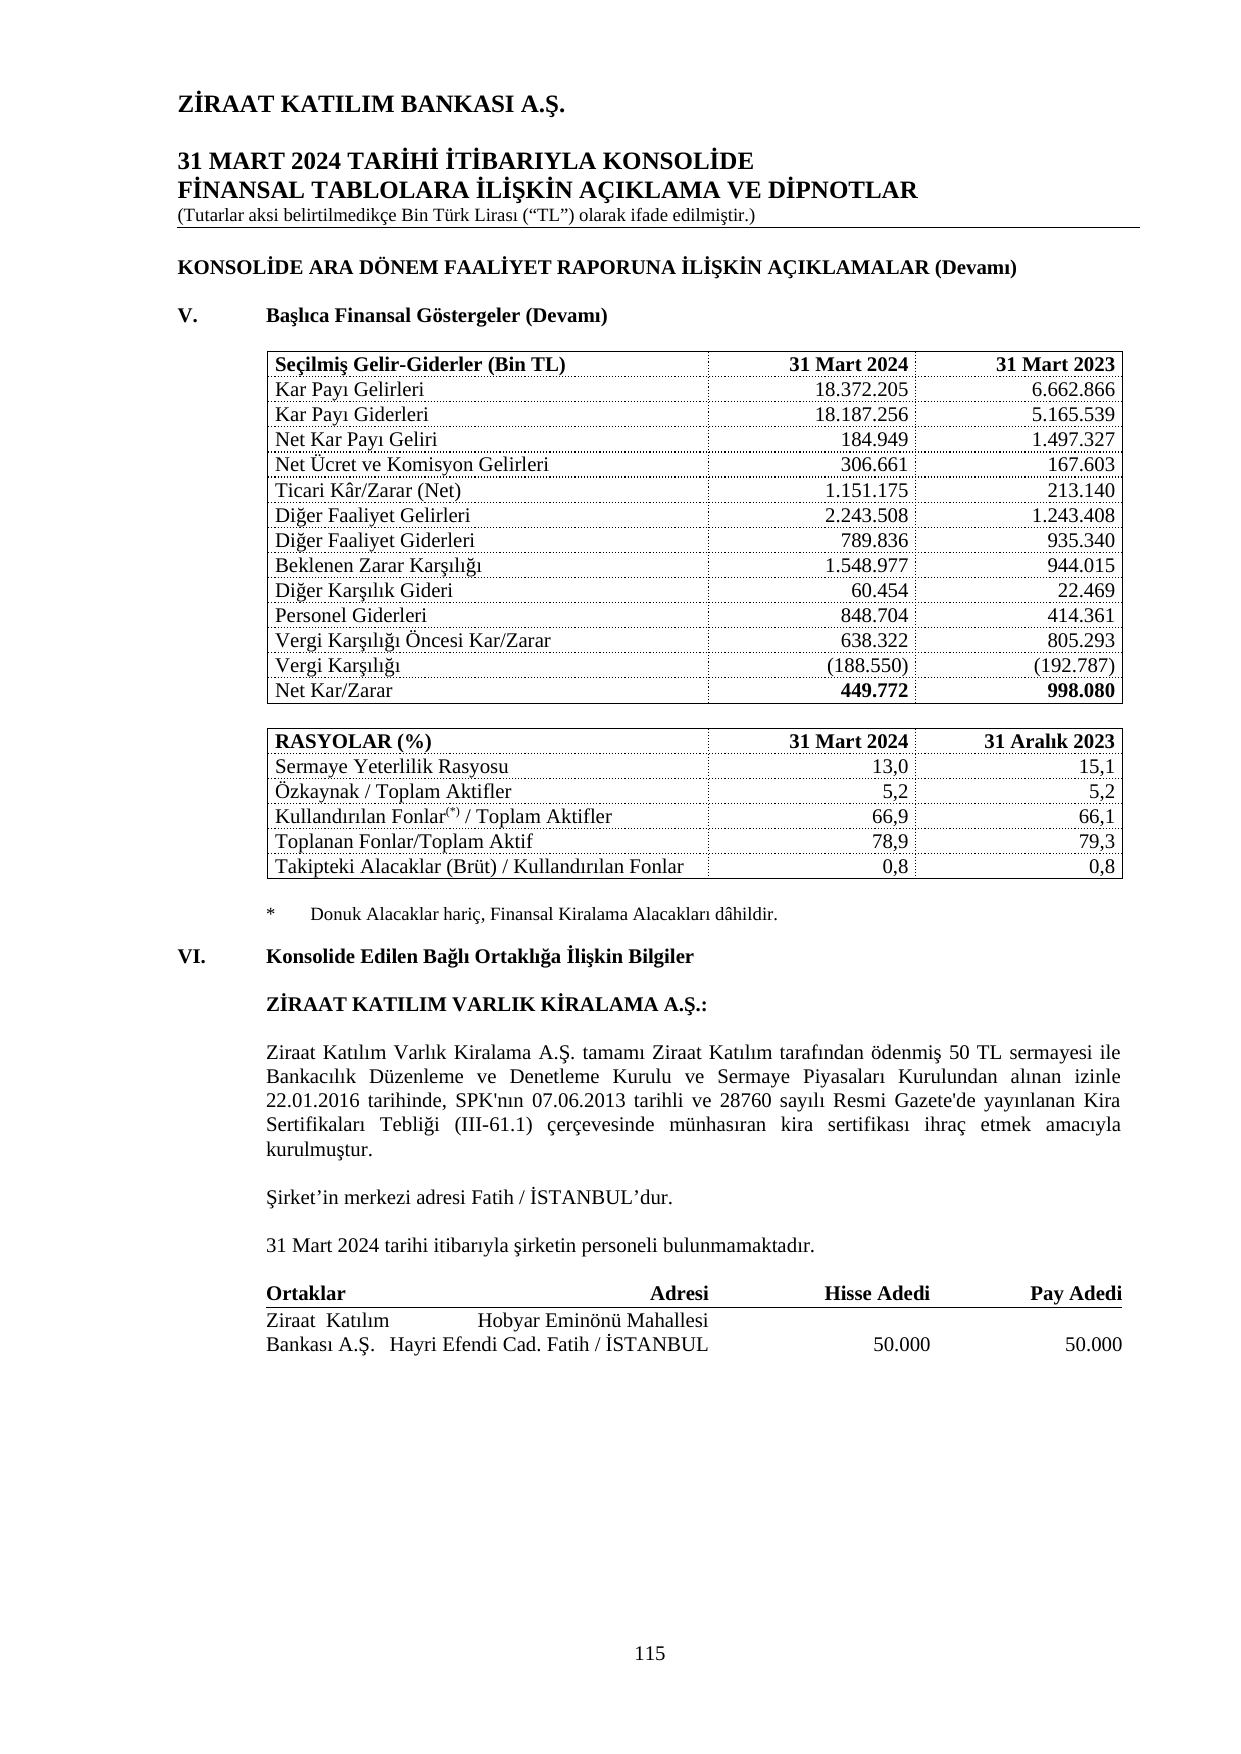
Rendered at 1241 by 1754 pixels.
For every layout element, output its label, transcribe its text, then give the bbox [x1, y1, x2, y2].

text ZİRAAT KATILIM VARLIK KİRALAMA A.Ş.: [266, 992, 1122, 1016]
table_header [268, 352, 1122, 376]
list Başlıca Finansal Göstergeler (Devamı) [177, 303, 1122, 327]
list Konsolide Edilen Bağlı Ortaklığa İlişkin Bilgiler [177, 944, 1122, 968]
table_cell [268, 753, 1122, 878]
text Ziraat Katılım Varlık Kiralama A.Ş. tamamı Ziraat Katılım tarafından ödenmiş 50 TL sermayesi ile Bankacılık Düzenleme ve Denetleme Kurulu ve Sermaye Piyasaları Kurulundan alınan izinle 22.01.2016 tarihinde, SPK'nın 07.06.2013 tarihli ve 28760 sayılı Resmi Gazete'de yayınlanan Kira Sertifikaları Tebliği (III-61.1) çerçevesinde münhasıran kira sertifikası ihraç etmek amacıyla kurulmuştur. [266, 1040, 1122, 1161]
text 31 Mart 2024 tarihi itibarıyla şirketin personeli bulunmamaktadır. [266, 1233, 1122, 1257]
text KONSOLİDE ARA DÖNEM FAALİYET RAPORUNA İLİŞKİN AÇIKLAMALAR (Devamı) [177, 255, 1122, 279]
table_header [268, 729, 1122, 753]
text Bankası A.Ş. Hayri Efendi Cad. Fatih / İSTANBUL 50.000 50.000 [266, 1332, 1122, 1356]
text Ziraat Katılım Hobyar Eminönü Mahallesi [266, 1308, 1122, 1332]
text Ortaklar Adresi Hisse Adedi Pay Adedi [266, 1281, 1122, 1307]
text * Donuk Alacaklar hariç, Finansal Kiralama Alacakları dâhildir. [266, 903, 1122, 925]
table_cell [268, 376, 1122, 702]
text Şirket’in merkezi adresi Fatih / İSTANBUL’dur. [266, 1184, 1122, 1209]
